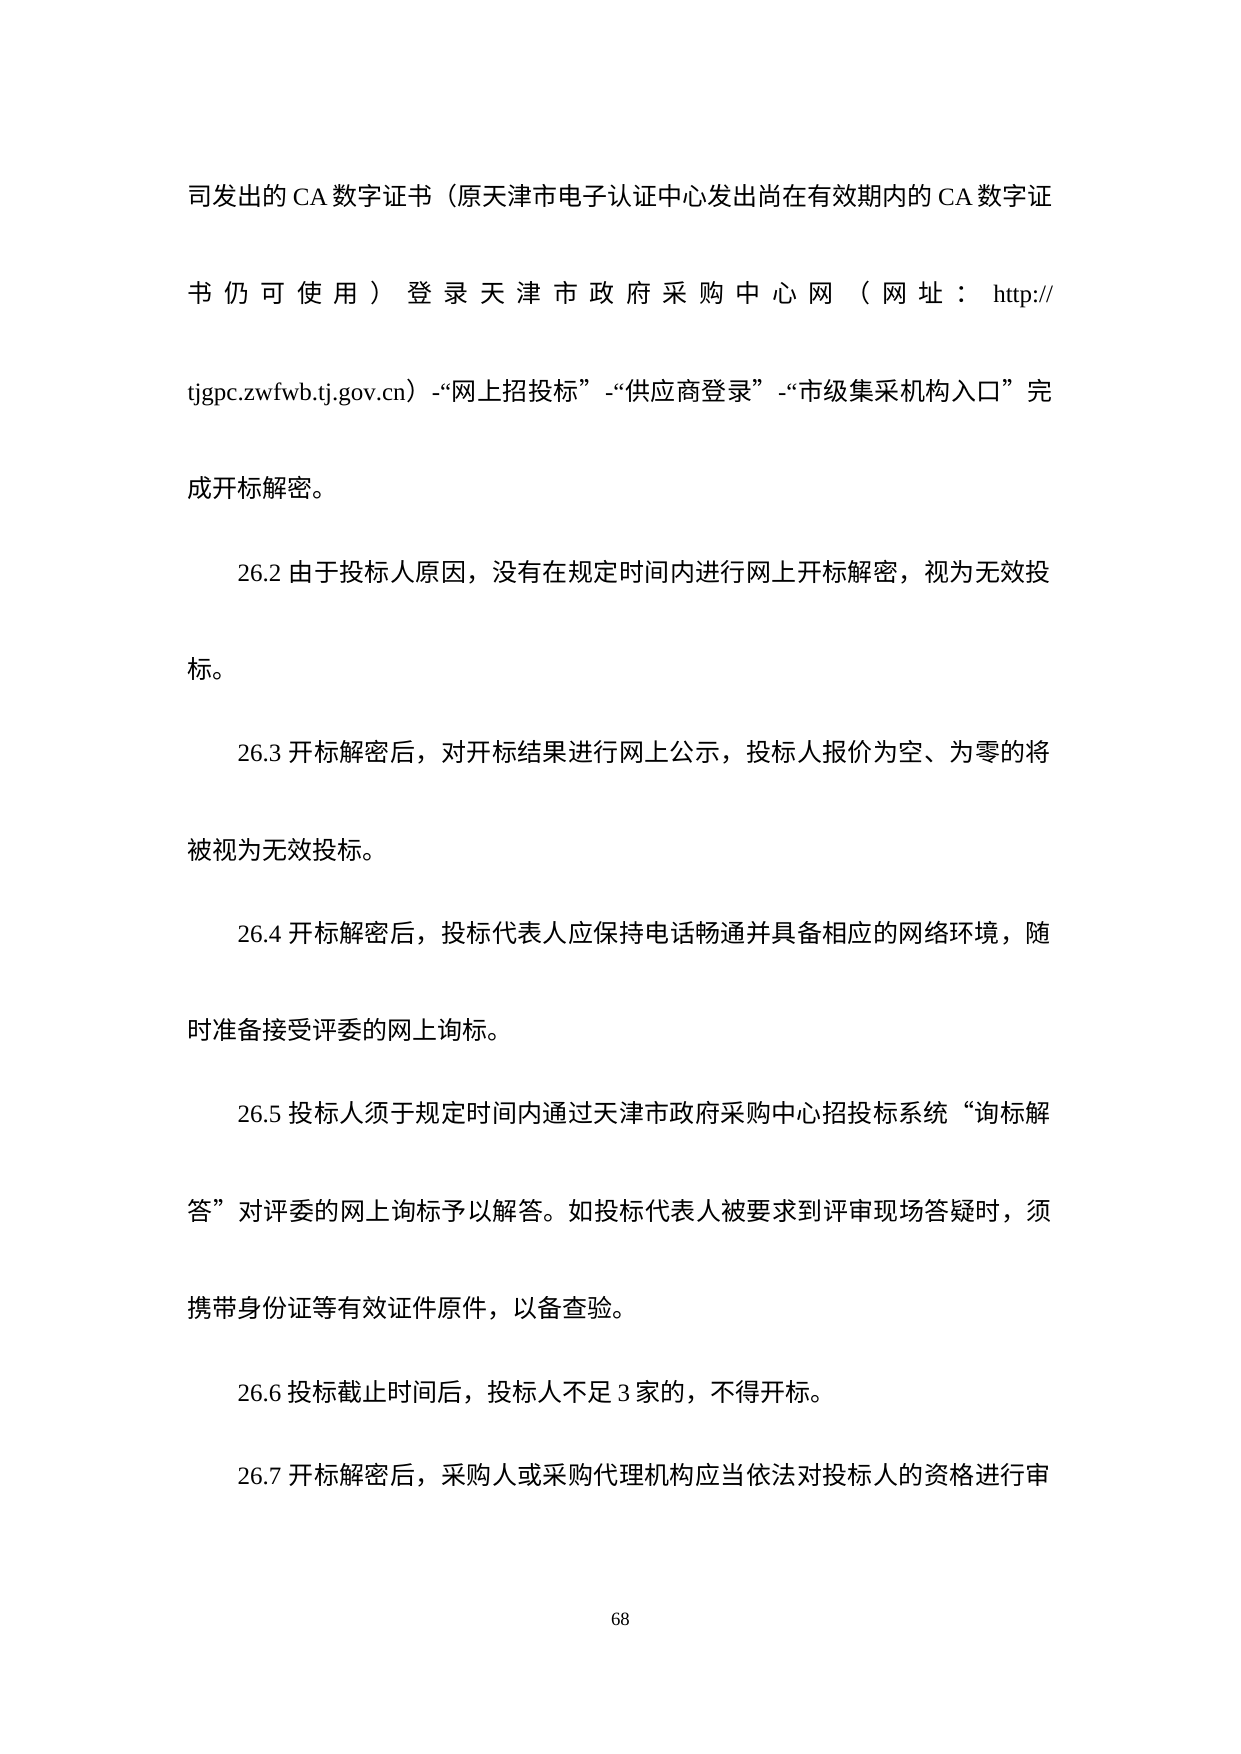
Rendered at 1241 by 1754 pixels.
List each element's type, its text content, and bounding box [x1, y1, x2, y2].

text 26.2 由于投标人原因，没有在规定时间内进行网上开标解密，视为无效投标。 [187, 538, 1053, 700]
text 26.6 投标截止时间后，投标人不足3家的，不得开标。 [187, 1358, 1053, 1423]
text 26.3 开标解密后，对开标结果进行网上公示，投标人报价为空、为零的将被视为无效投标。 [187, 718, 1053, 881]
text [187, 1441, 1053, 1506]
text 26.4 开标解密后，投标代表人应保持电话畅通并具备相应的网络环境，随时准备接受评委的网上询标。 [187, 899, 1053, 1061]
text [187, 162, 1053, 519]
text 26.5 投标人须于规定时间内通过天津市政府采购中心招投标系统“询标解答”对评委的网上询标予以解答。如投标代表人被要求到评审现场答疑时，须携带身份证等有效证件原件，以备查验。 [187, 1079, 1053, 1339]
